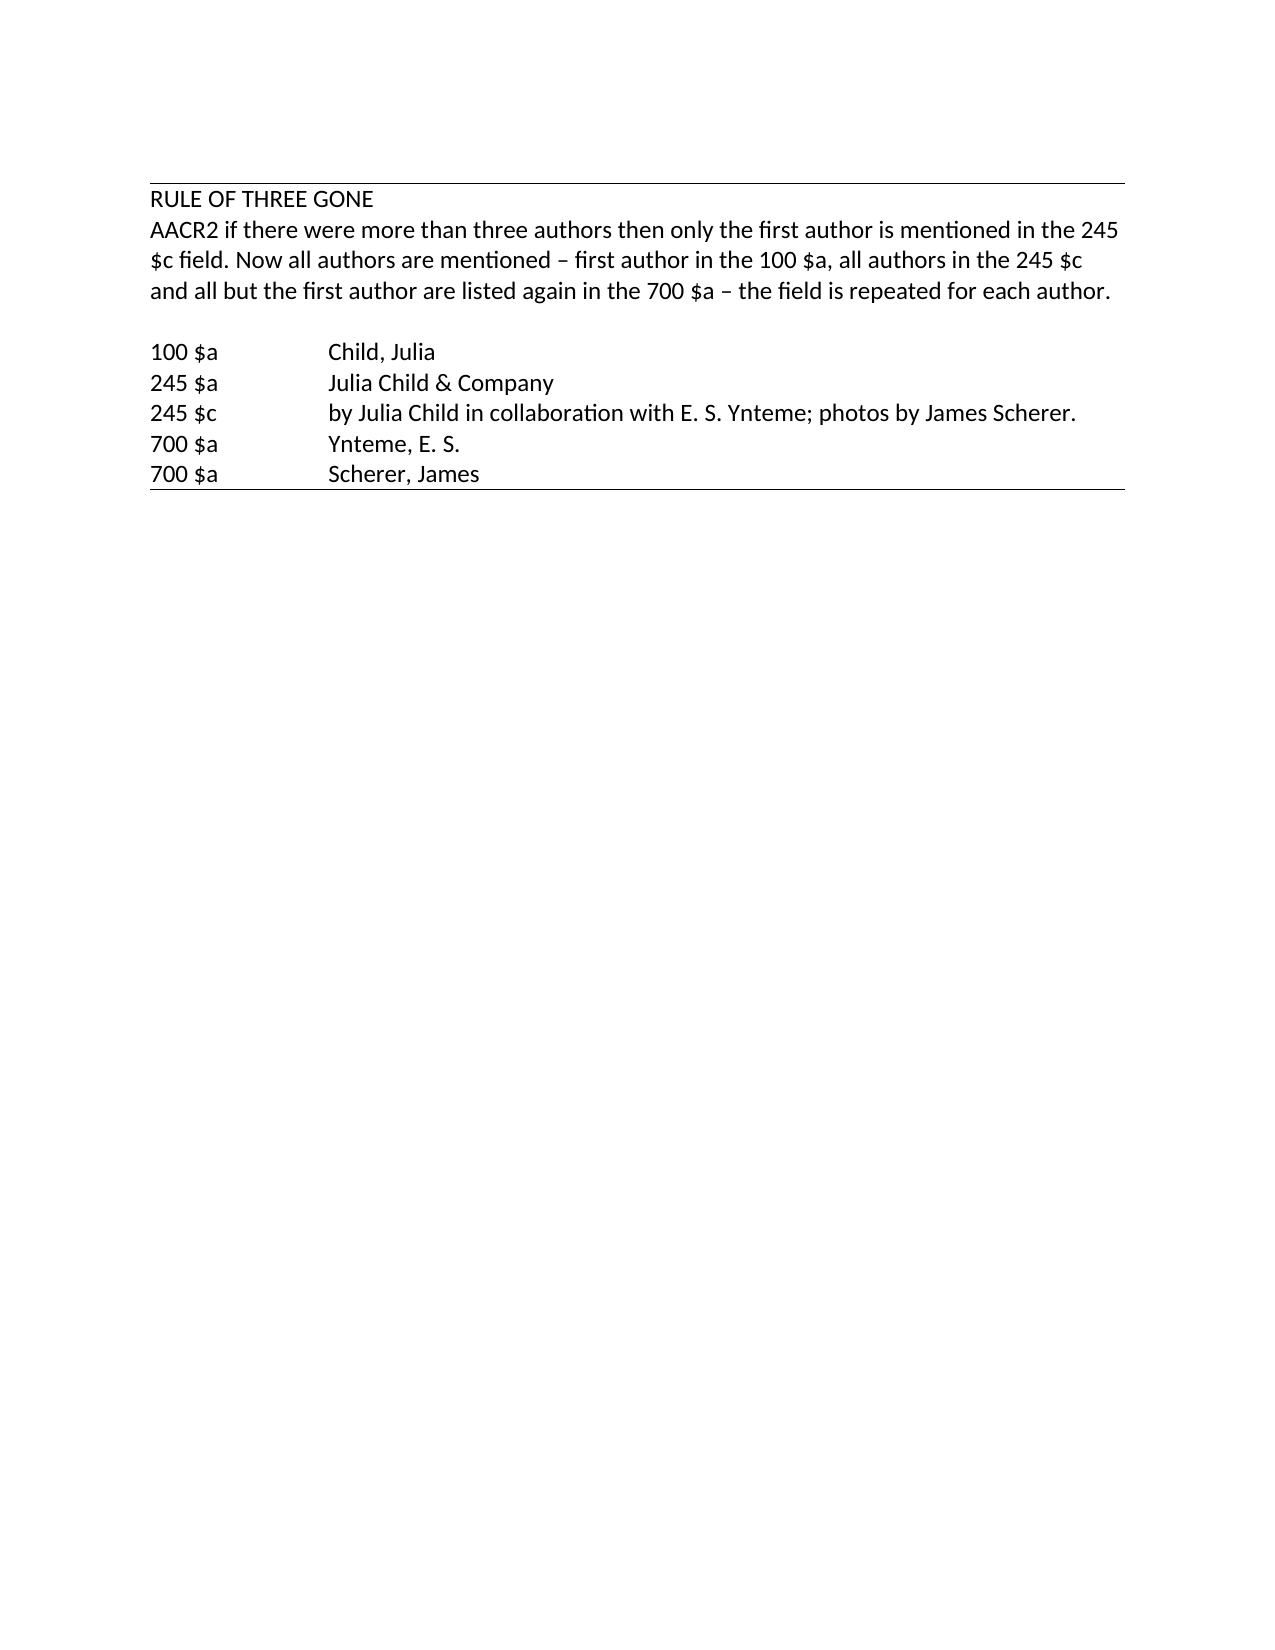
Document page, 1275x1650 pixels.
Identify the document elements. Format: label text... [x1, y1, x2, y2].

text AACR2 if there were more than three authors then only the first author is mentioned in the 245 $c field. Now all authors are mentioned – first author in the 100 $a, all authors in the 245 $c and all but the first author are listed again in the 700 $a – the field is repeated for each author. [150, 214, 1125, 306]
text 700 $a Ynteme, E. S. [150, 428, 1125, 458]
text 100 $a Child, Julia [150, 336, 1125, 367]
text 700 $a Scherer, James [150, 458, 1125, 489]
text 245 $a Julia Child & Company [150, 367, 1125, 397]
text RULE OF THREE GONE [150, 184, 1125, 214]
text 245 $c by Julia Child in collaboration with E. S. Ynteme; photos by James Scherer. [150, 397, 1125, 428]
